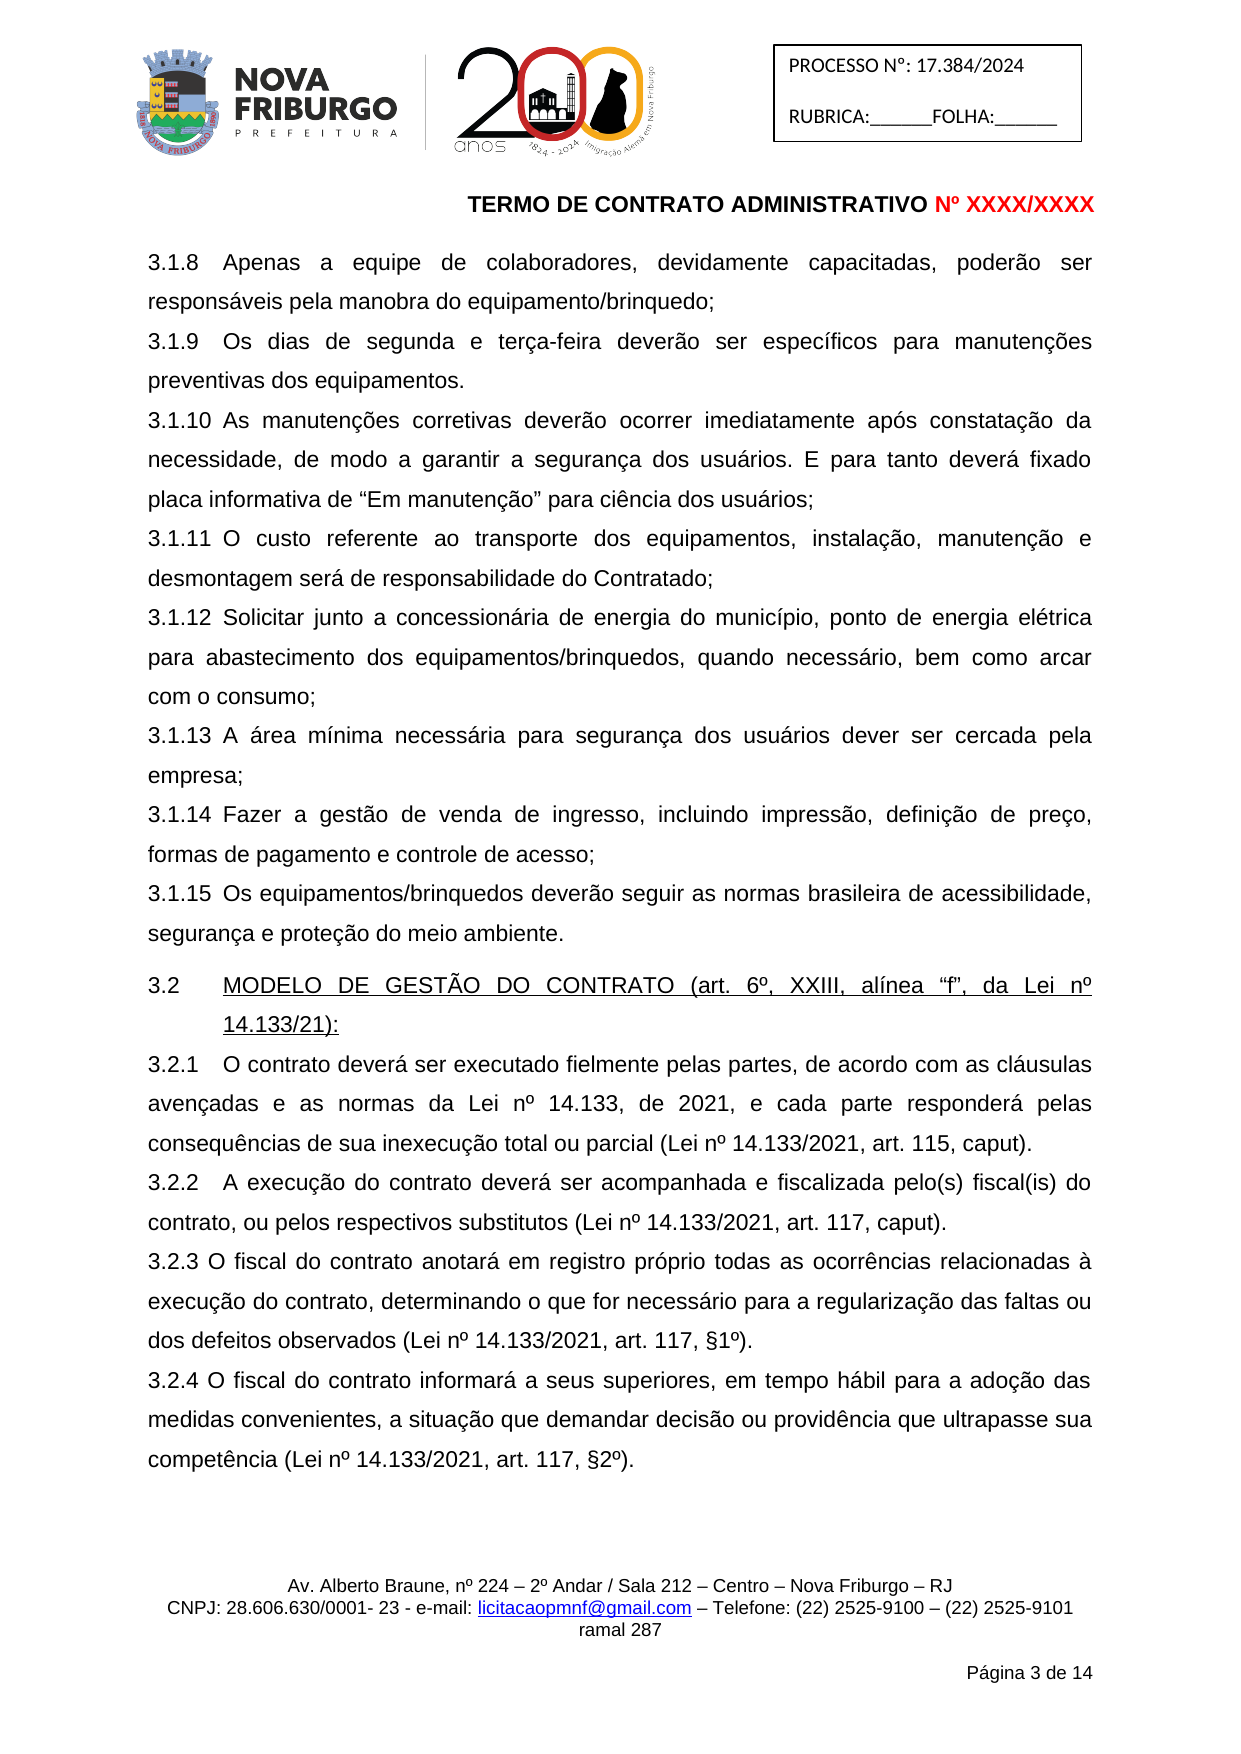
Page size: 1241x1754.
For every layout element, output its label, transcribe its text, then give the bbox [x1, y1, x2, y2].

text 3.2.3 O fiscal do contrato anotará em registro próprio todas as ocorrências relacionadas à execução do contrato, determinando o que for necessário para a regularização das faltas ou dos defeitos observados (Lei nº 14.133/2021, art. 117, §1º). [148, 1248, 1092, 1354]
list A execução do contrato deverá ser acompanhada e fiscalizada pelo(s) fiscal(is) do contrato, ou pelos respectivos substitutos (Lei nº 14.133/2021, art. 117, caput). [148, 1169, 1092, 1235]
picture [109, 14, 687, 185]
list MODELO DE GESTÃO DO CONTRATO (art. 6º, XXIII, alínea “f”, da Lei nº 14.133/21): [148, 972, 1092, 1038]
list O custo referente ao transporte dos equipamentos, instalação, manutenção e desmontagem será de responsabilidade do Contratado; [148, 525, 1092, 591]
list Fazer a gestão de venda de ingresso, incluindo impressão, definição de preço, formas de pagamento e controle de acesso; [148, 801, 1092, 867]
text 3.2.4 O fiscal do contrato informará a seus superiores, em tempo hábil para a adoção das medidas convenientes, a situação que demandar decisão ou providência que ultrapasse sua competência (Lei nº 14.133/2021, art. 117, §2º). [148, 1367, 1092, 1472]
list A área mínima necessária para segurança dos usuários dever ser cercada pela empresa; [148, 722, 1092, 788]
list As manutenções corretivas deverão ocorrer imediatamente após constatação da necessidade, de modo a garantir a segurança dos usuários. E para tanto deverá fixado placa informativa de “Em manutenção” para ciência dos usuários; [148, 407, 1092, 512]
list Os equipamentos/brinquedos deverão seguir as normas brasileira de acessibilidade, segurança e proteção do meio ambiente. [148, 880, 1092, 946]
list Os dias de segunda e terça-feira deverão ser específicos para manutenções preventivas dos equipamentos. [148, 328, 1092, 393]
list Solicitar junto a concessionária de energia do município, ponto de energia elétrica para abastecimento dos equipamentos/brinquedos, quando necessário, bem como arcar com o consumo; [148, 604, 1092, 709]
list O contrato deverá ser executado fielmente pelas partes, de acordo com as cláusulas avençadas e as normas da Lei nº 14.133, de 2021, e cada parte responderá pelas consequências de sua inexecução total ou parcial (Lei nº 14.133/2021, art. 115, caput). [148, 1051, 1092, 1156]
list Apenas a equipe de colaboradores, devidamente capacitadas, poderão ser responsáveis pela manobra do equipamento/brinquedo; [148, 249, 1092, 314]
